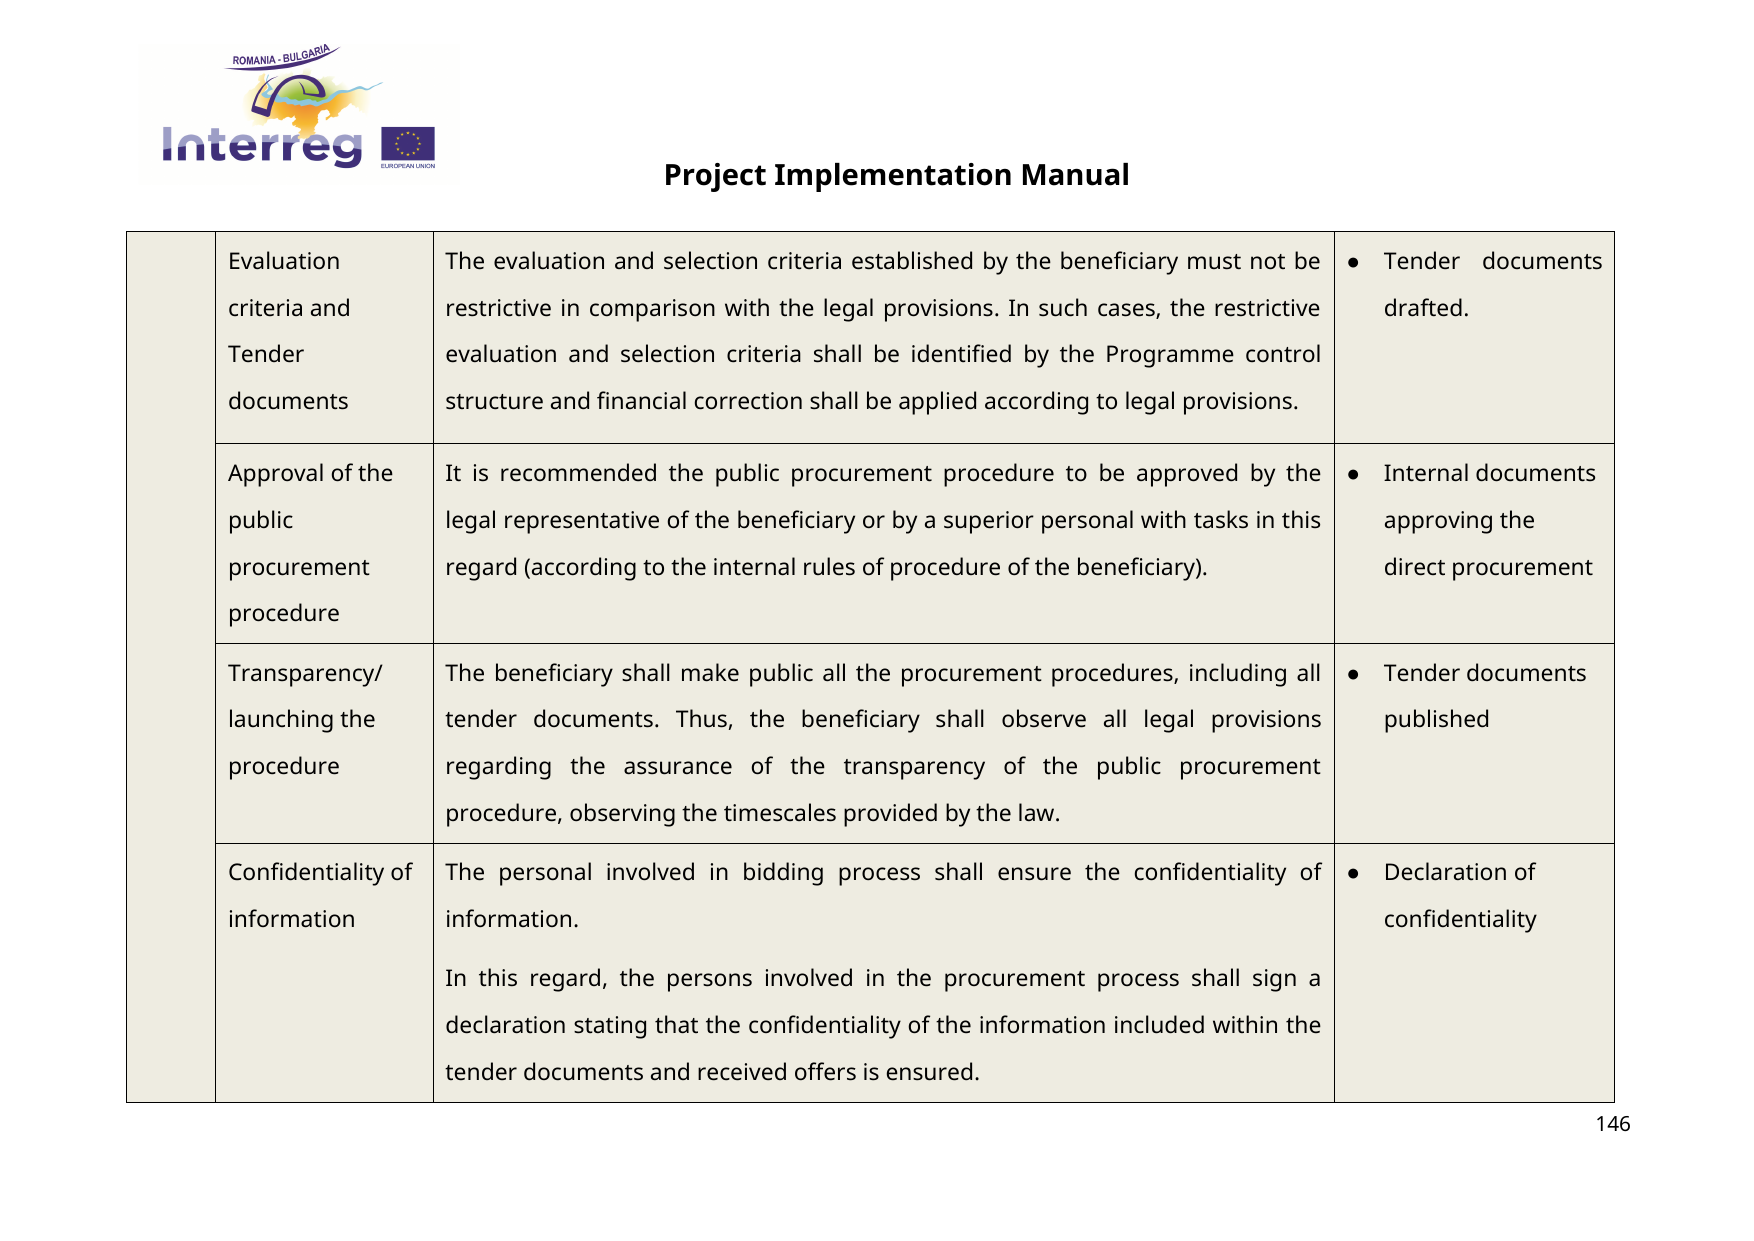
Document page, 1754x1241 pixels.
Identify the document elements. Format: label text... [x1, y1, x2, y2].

table_cell The evaluation and selection criteria established by the beneficiary must not be restrictive in comparison with the legal provisions. In such cases, the restrictive evaluation and selection criteria shall be identified by the Programme control structure and financial correction shall be applied according to legal provisions. [434, 232, 1334, 443]
table_cell Declaration of confidentiality [1335, 844, 1614, 1102]
picture [138, 44, 461, 185]
table_cell Tender documents published [1335, 644, 1614, 843]
table_cell Internal documents approving the direct procurement [1335, 444, 1614, 643]
table_cell Transparency/ launching the procedure [216, 644, 433, 843]
table_cell The beneficiary shall make public all the procurement procedures, including all tender documents. Thus, the beneficiary shall observe all legal provisions regarding the assurance of the transparency of the public procurement procedure, observing the timescales provided by the law. [434, 644, 1334, 843]
table_cell It is recommended the public procurement procedure to be approved by the legal representative of the beneficiary or by a superior personal with tasks in this regard (according to the internal rules of procedure of the beneficiary). [434, 444, 1334, 643]
table_cell Confidentiality of information [216, 844, 433, 1102]
table_cell Tender documents drafted. [1335, 232, 1614, 443]
table_cell Approval of the public procurement procedure [216, 444, 433, 643]
table_cell The personal involved in bidding process shall ensure the confidentiality of information. In this regard, the persons involved in the procurement process shall sign a declaration stating that the confidentiality of the information included within the tender documents and received offers is ensured. [434, 844, 1334, 1102]
table_cell Evaluation criteria and Tender documents [216, 232, 433, 443]
